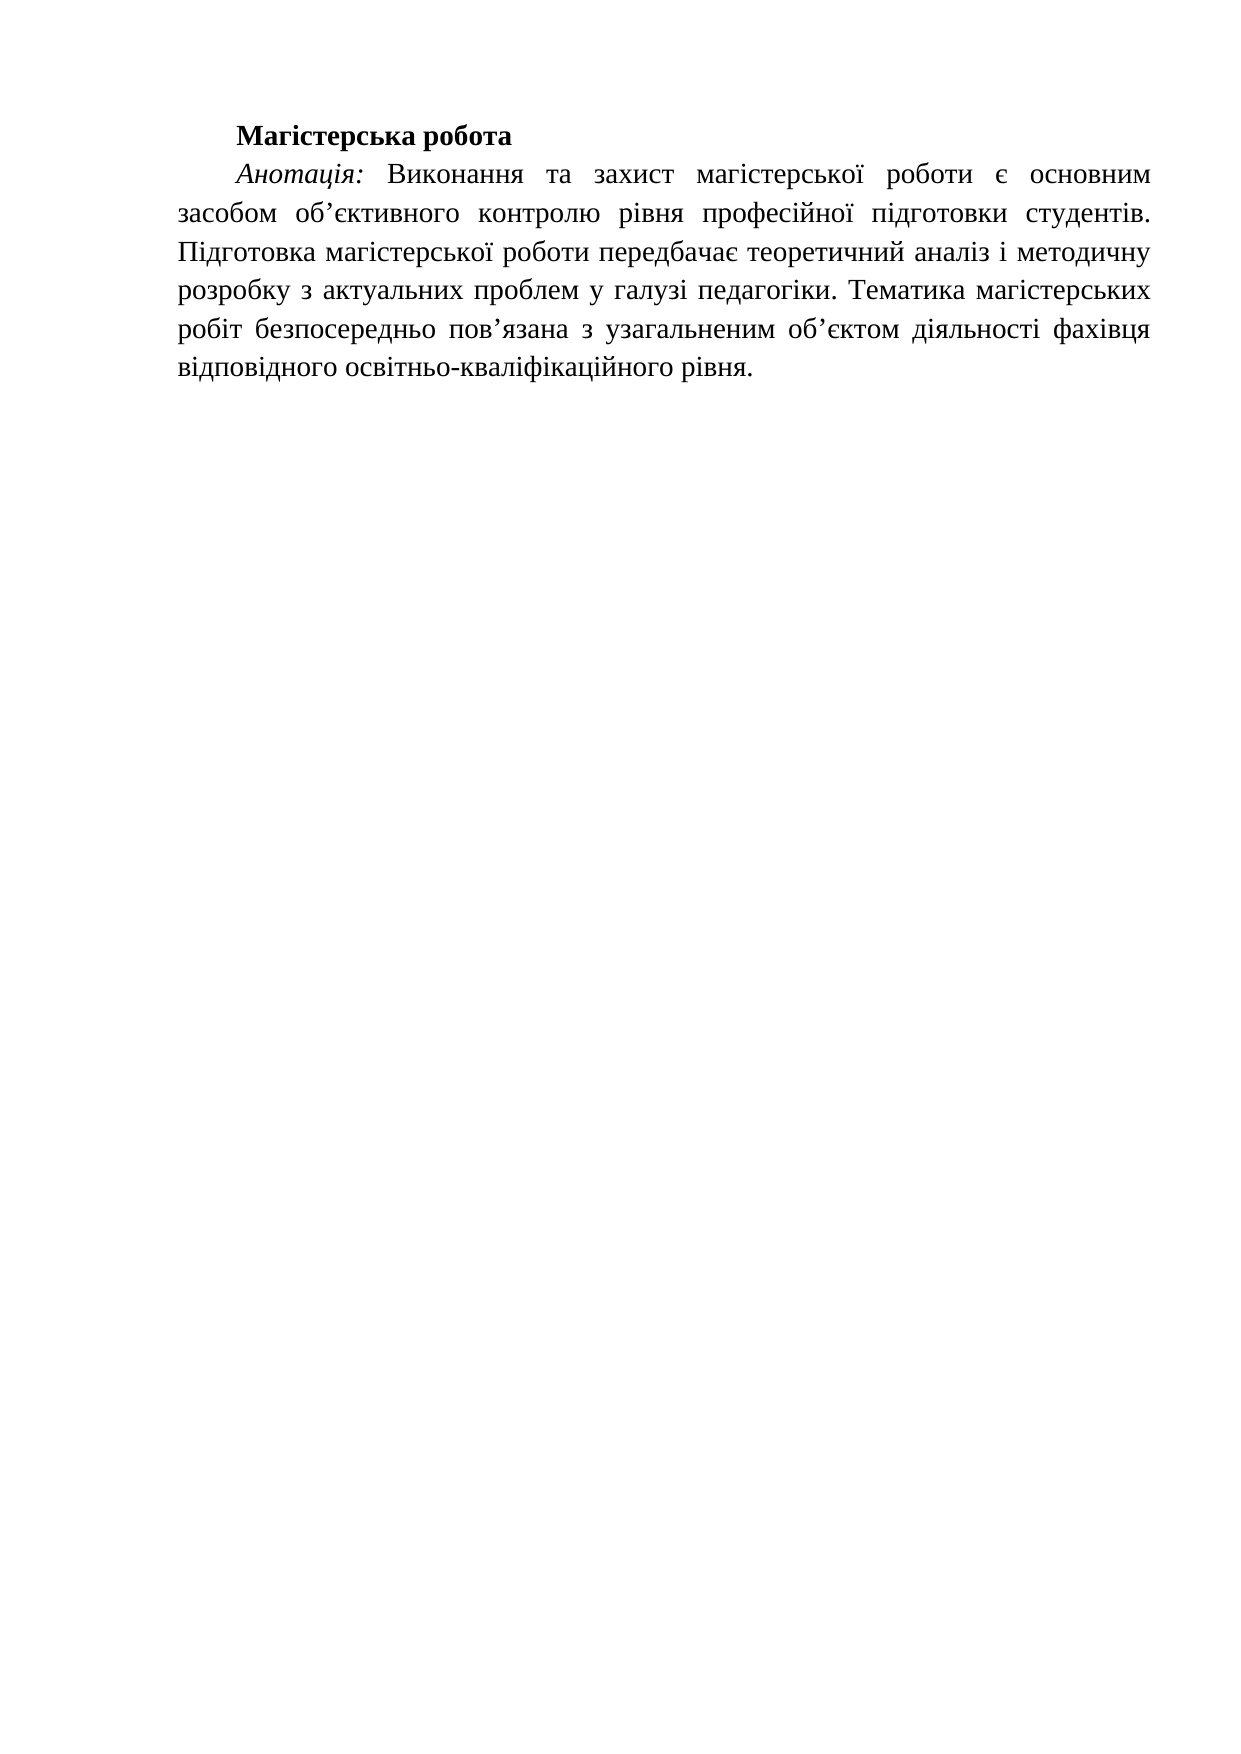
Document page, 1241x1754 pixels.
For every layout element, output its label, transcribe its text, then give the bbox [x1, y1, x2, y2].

text Анотація: Виконання та захист магістерської роботи є основним засобом об’єктивного контролю рівня професійної підготовки студентів. Підготовка магістерської роботи передбачає теоретичний аналіз і методичну розробку з актуальних проблем у галузі педагогіки. Тематика магістерських робіт безпосередньо пов’язана з узагальненим об’єктом діяльності фахівця відповідного освітньо-кваліфікаційного рівня. [177, 157, 1152, 383]
text Магістерська робота [236, 118, 1152, 152]
